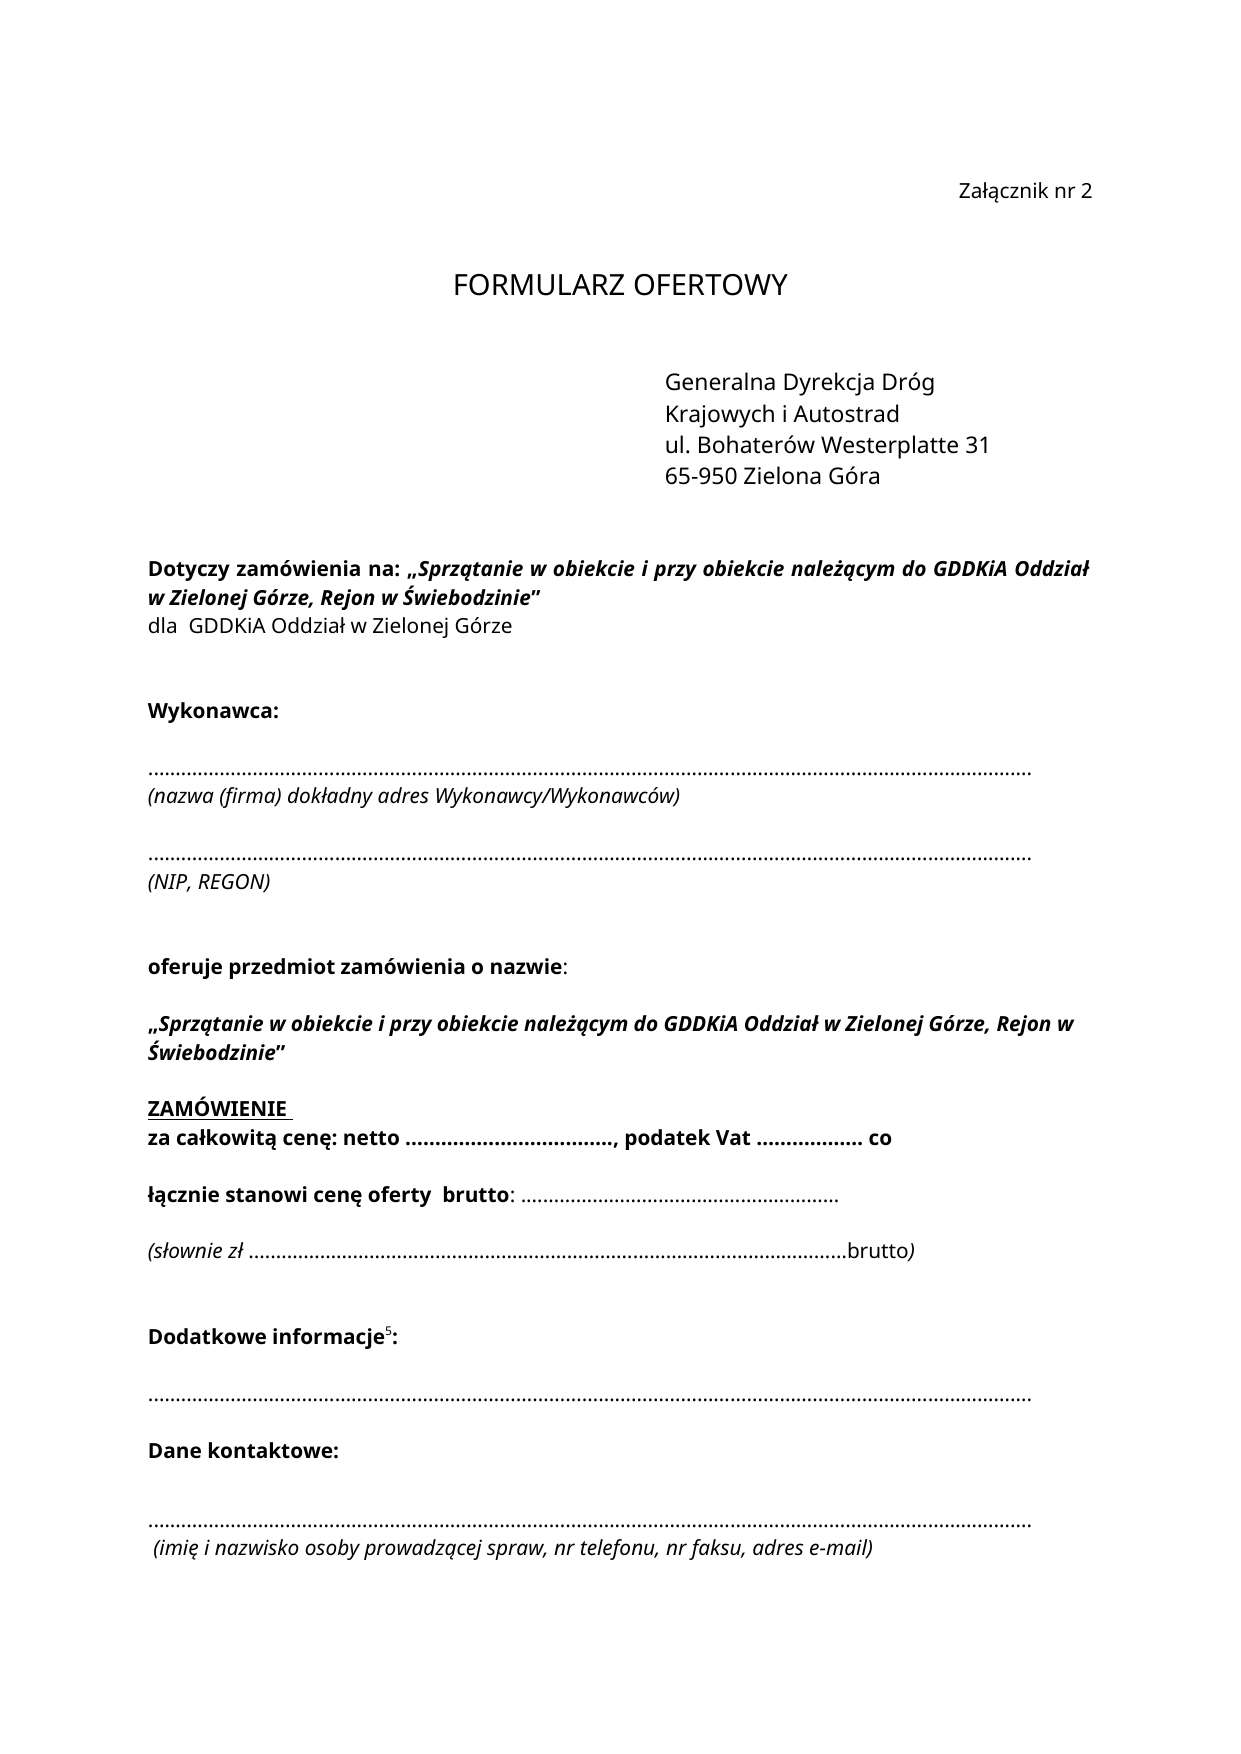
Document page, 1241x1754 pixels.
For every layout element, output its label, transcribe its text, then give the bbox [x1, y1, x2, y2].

text .……………………………………………………………………………………………………………………………………………. [148, 753, 1093, 782]
text dla GDDKiA Oddział w Zielonej Górze [148, 611, 1093, 639]
text (nazwa (firma) dokładny adres Wykonawcy/Wykonawców) [148, 782, 1093, 810]
text ZAMÓWIENIE [148, 1094, 1093, 1123]
text „Sprzątanie w obiekcie i przy obiekcie należącym do GDDKiA Oddział w Zielonej Górze, Rejon w Świebodzinie” [148, 1009, 1093, 1066]
text łącznie stanowi cenę oferty brutto: .………………………………………………… [148, 1180, 1093, 1208]
text za całkowitą cenę: netto …………………………….., podatek Vat ……………… co [148, 1123, 1093, 1151]
text Załącznik nr 2 [148, 176, 1093, 204]
text .……………………………………………………………………………………………………………………………………………. [148, 1379, 1093, 1407]
text Dane kontaktowe: [148, 1436, 1093, 1464]
text (NIP, REGON) [148, 867, 1093, 895]
text (imię i nazwisko osoby prowadzącej spraw, nr telefonu, nr faksu, adres e-mail) [148, 1533, 1093, 1562]
text FORMULARZ OFERTOWY [148, 264, 1093, 304]
text 65-950 Zielona Góra [616, 460, 1093, 491]
text ul. Bohaterów Westerplatte 31 [616, 429, 1093, 460]
text .……………………………………………………………………………………………………………………………………………. [148, 838, 1093, 867]
text (słownie zł .………………………………………………………………………………………………brutto) [148, 1237, 1093, 1265]
text .……………………………………………………………………………………………………………………………………………. [148, 1505, 1093, 1533]
text Wykonawca: [148, 696, 1093, 725]
text Dodatkowe informacje5: [148, 1322, 1093, 1350]
text Generalna Dyrekcja Dróg Krajowych i Autostrad [664, 366, 1093, 429]
text Dotyczy zamówienia na: „Sprzątanie w obiekcie i przy obiekcie należącym do GDDKiA Oddział w Zielonej Górze, Rejon w Świebodzinie” [148, 554, 1093, 611]
text oferuje przedmiot zamówienia o nazwie: [148, 952, 1093, 981]
